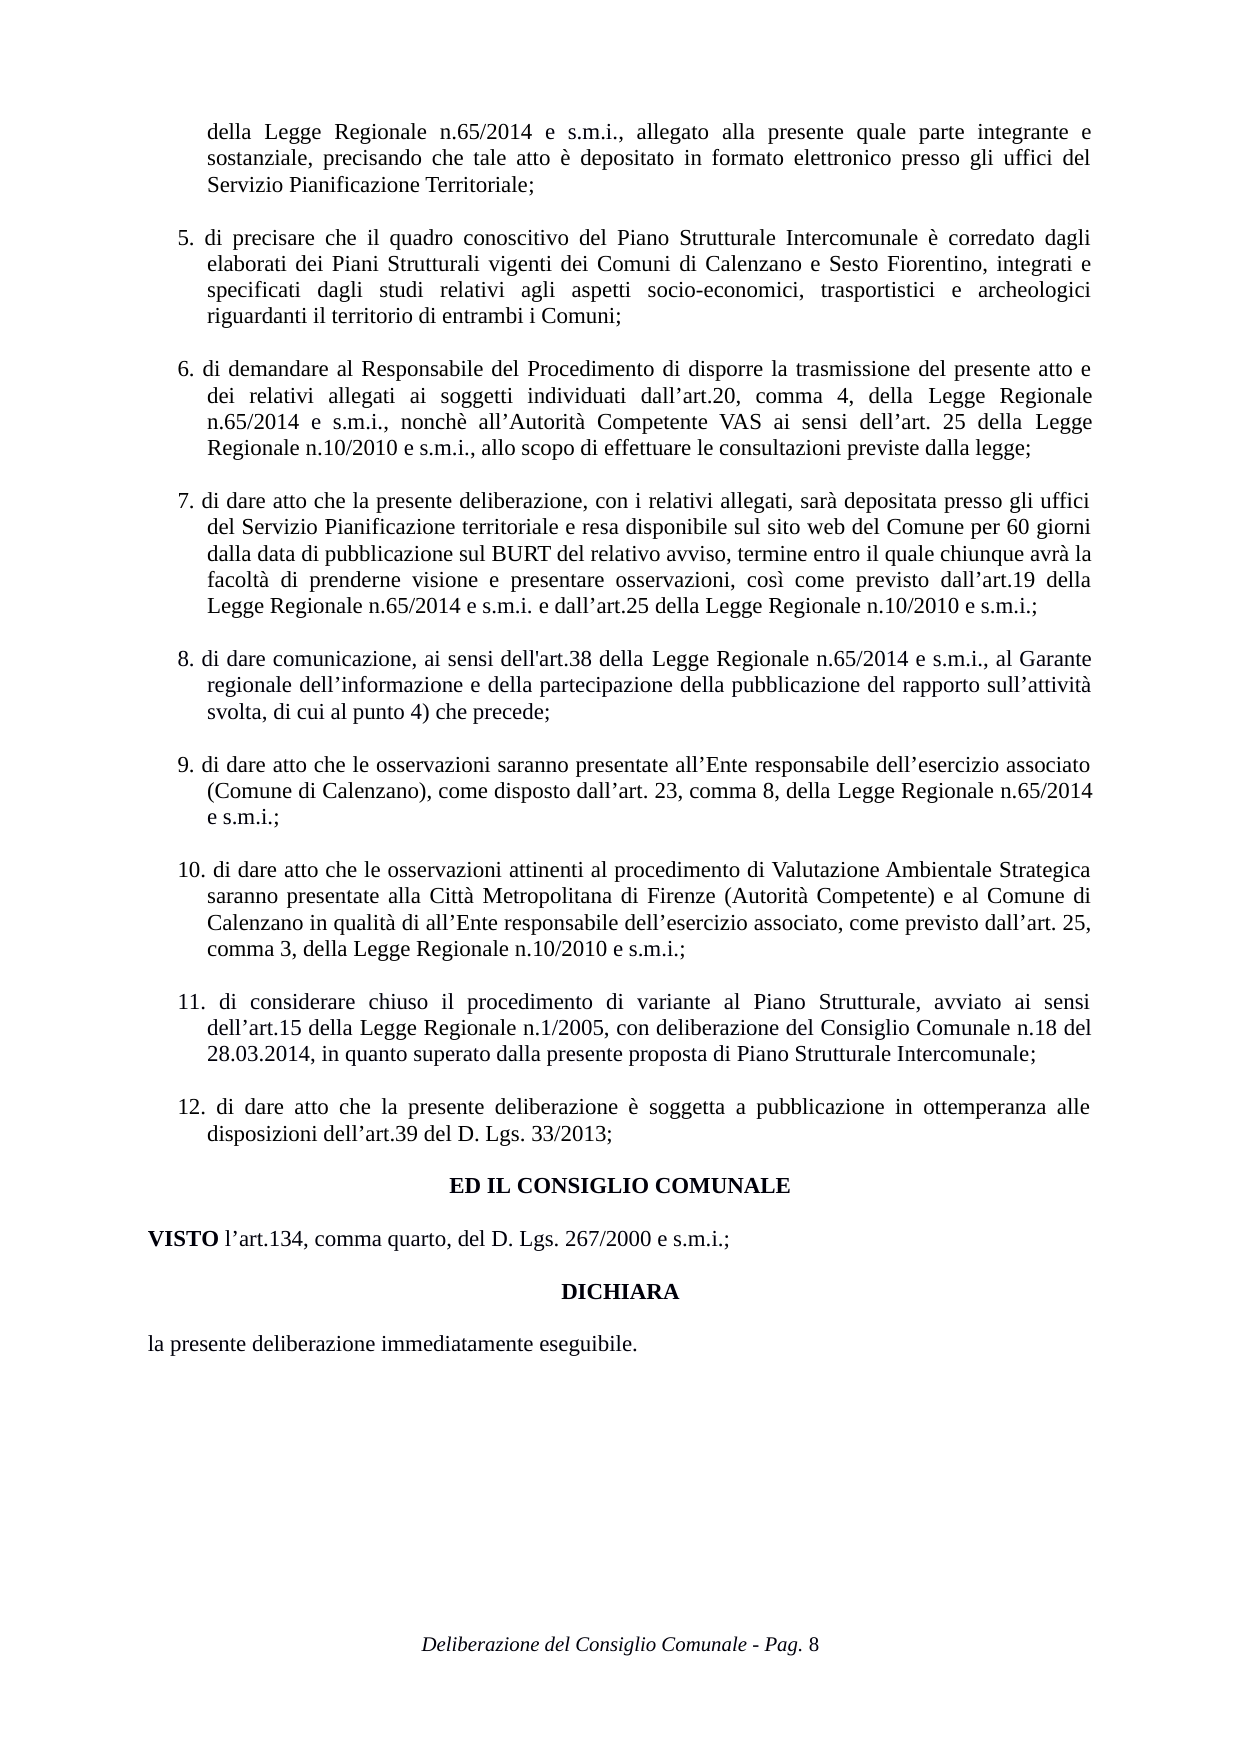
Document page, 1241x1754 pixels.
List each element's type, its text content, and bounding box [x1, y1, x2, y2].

text ED IL CONSIGLIO COMUNALE [148, 1172, 1092, 1199]
text 9. di dare atto che le osservazioni saranno presentate all’Ente responsabile dell’esercizio associato (Comune di Calenzano), come disposto dall’art. 23, comma 8, della Legge Regionale n.65/2014 e s.m.i.; [177, 751, 1092, 830]
text 12. di dare atto che la presente deliberazione è soggetta a pubblicazione in ottemperanza alle disposizioni dell’art.39 del D. Lgs. 33/2013; [177, 1093, 1092, 1146]
text 10. di dare atto che le osservazioni attinenti al procedimento di Valutazione Ambientale Strategica saranno presentate alla Città Metropolitana di Firenze (Autorità Competente) e al Comune di Calenzano in qualità di all’Ente responsabile dell’esercizio associato, come previsto dall’art. 25, comma 3, della Legge Regionale n.10/2010 e s.m.i.; [177, 856, 1092, 961]
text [177, 118, 1092, 197]
text 6. di demandare al Responsabile del Procedimento di disporre la trasmissione del presente atto e dei relativi allegati ai soggetti individuati dall’art.20, comma 4, della Legge Regionale n.65/2014 e s.m.i., nonchè all’Autorità Competente VAS ai sensi dell’art. 25 della Legge Regionale n.10/2010 e s.m.i., allo scopo di effettuare le consultazioni previste dalla legge; [177, 355, 1092, 461]
text la presente deliberazione immediatamente eseguibile. [148, 1330, 1092, 1357]
text VISTO l’art.134, comma quarto, del D. Lgs. 267/2000 e s.m.i.; [148, 1225, 1092, 1251]
text 5. di precisare che il quadro conoscitivo del Piano Strutturale Intercomunale è corredato dagli elaborati dei Piani Strutturali vigenti dei Comuni di Calenzano e Sesto Fiorentino, integrati e specificati dagli studi relativi agli aspetti socio-economici, trasportistici e archeologici riguardanti il territorio di entrambi i Comuni; [177, 223, 1092, 329]
text 11. di considerare chiuso il procedimento di variante al Piano Strutturale, avviato ai sensi dell’art.15 della Legge Regionale n.1/2005, con deliberazione del Consiglio Comunale n.18 del 28.03.2014, in quanto superato dalla presente proposta di Piano Strutturale Intercomunale; [177, 988, 1092, 1067]
text 7. di dare atto che la presente deliberazione, con i relativi allegati, sarà depositata presso gli uffici del Servizio Pianificazione territoriale e resa disponibile sul sito web del Comune per 60 giorni dalla data di pubblicazione sul BURT del relativo avviso, termine entro il quale chiunque avrà la facoltà di prenderne visione e presentare osservazioni, così come previsto dall’art.19 della Legge Regionale n.65/2014 e s.m.i. e dall’art.25 della Legge Regionale n.10/2010 e s.m.i.; [177, 487, 1092, 619]
text DICHIARA [148, 1278, 1092, 1304]
text 8. di dare comunicazione, ai sensi dell'art.38 della Legge Regionale n.65/2014 e s.m.i., al Garante regionale dell’informazione e della partecipazione della pubblicazione del rapporto sull’attività svolta, di cui al punto 4) che precede; [177, 645, 1092, 724]
